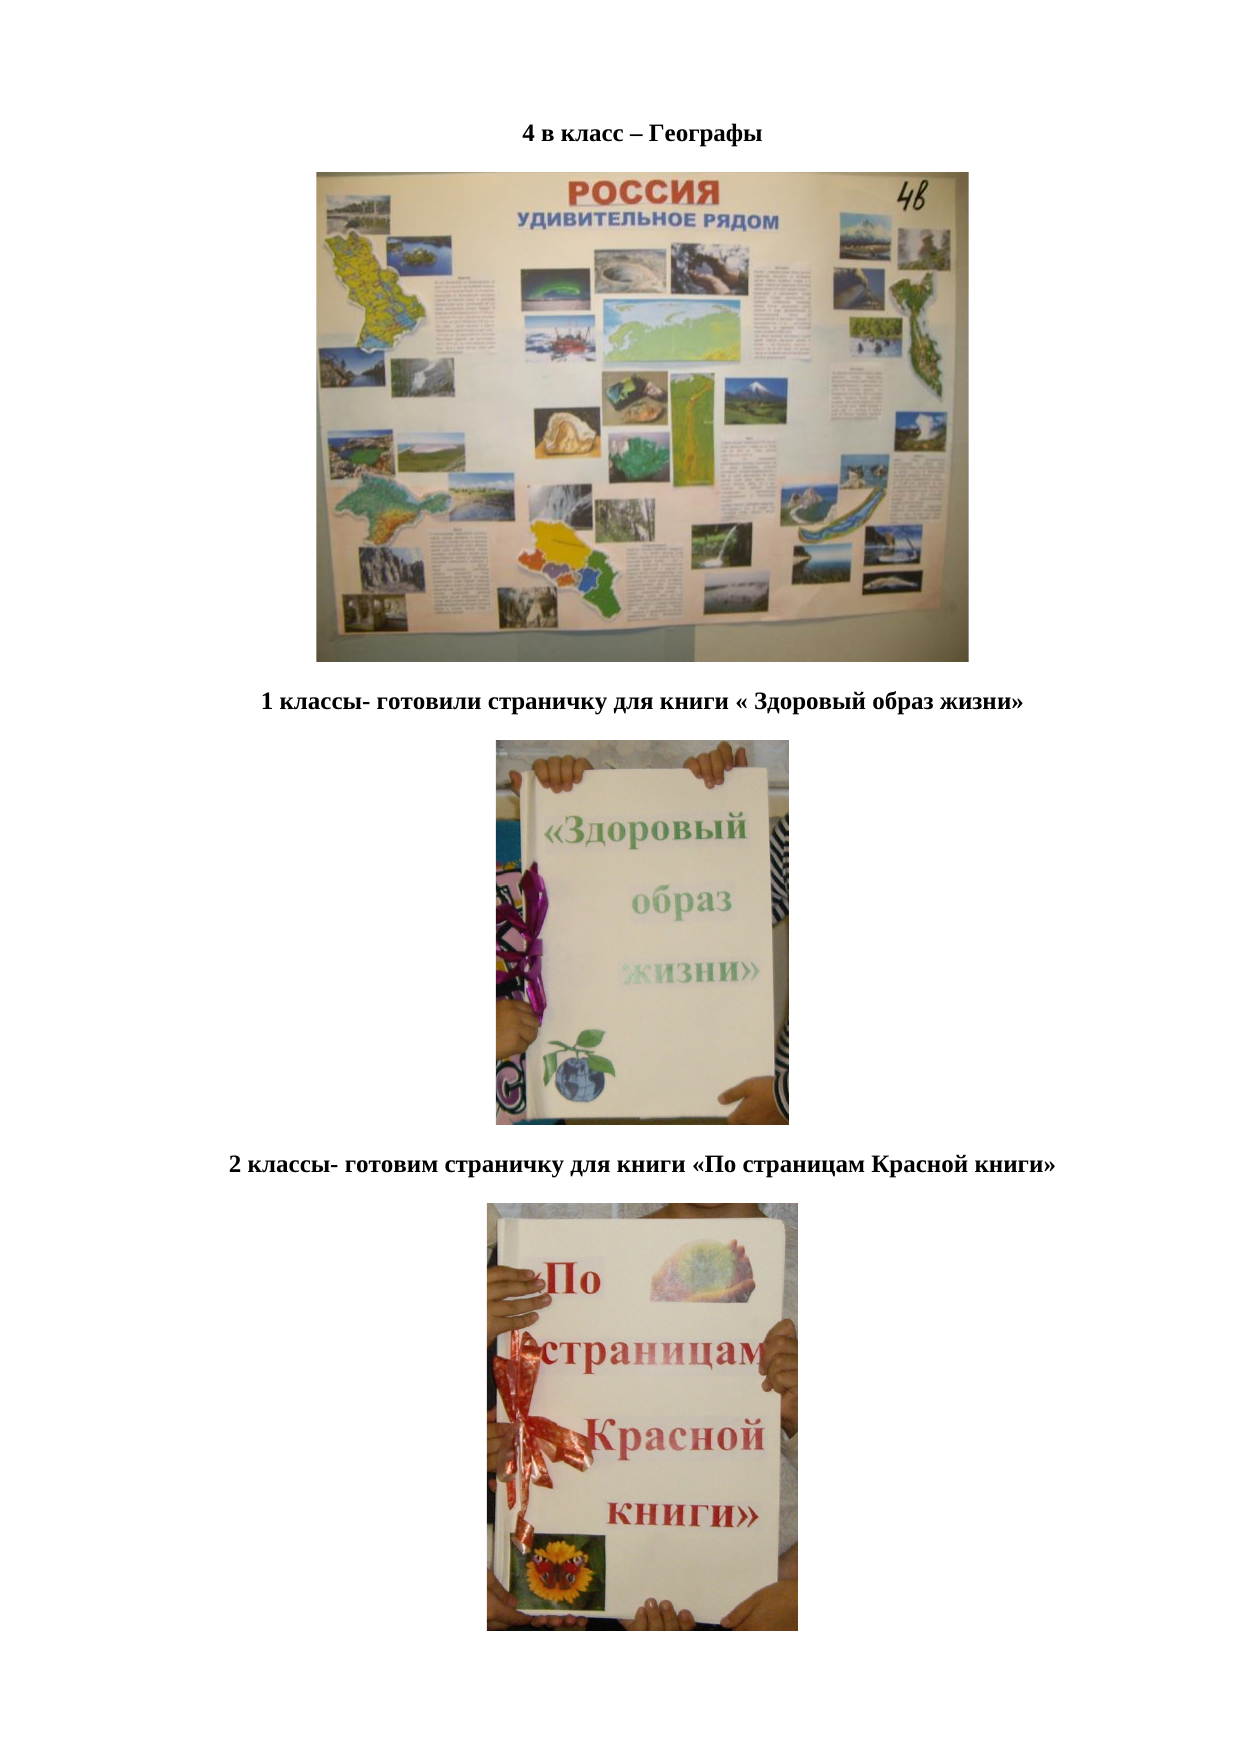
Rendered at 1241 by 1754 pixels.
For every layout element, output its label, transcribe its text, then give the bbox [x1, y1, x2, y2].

picture [495, 740, 789, 1125]
text 4 в класс – Географы [177, 118, 1107, 147]
picture [316, 172, 969, 662]
text 2 классы- готовим страничку для книги «По страницам Красной книги» [177, 1149, 1107, 1178]
text 1 классы- готовили страничку для книги « Здоровый образ жизни» [177, 686, 1107, 715]
picture [486, 1203, 798, 1631]
